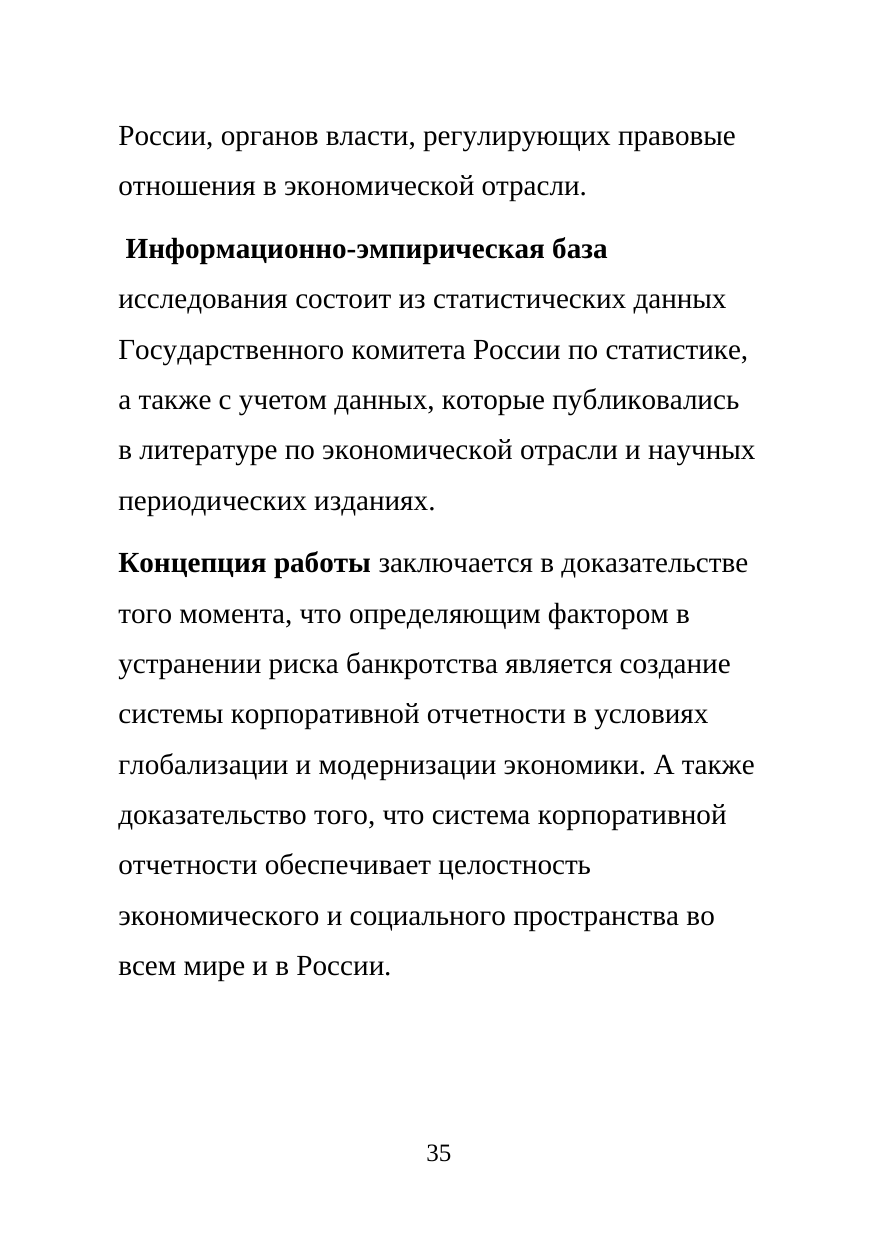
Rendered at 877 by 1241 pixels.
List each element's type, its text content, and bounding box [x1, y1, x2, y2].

list Информационно-эмпирическая база исследования состоит из статистических данных Государственного комитета России по статистике, а также с учетом данных, которые публиковались в литературе по экономической отрасли и научных периодических изданиях. [118, 231, 759, 516]
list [118, 118, 759, 202]
list Концепция работы заключается в доказательстве того момента, что определяющим фактором в устранении риска банкротства является создание системы корпоративной отчетности в условиях глобализации и модернизации экономики. А также доказательство того, что система корпоративной отчетности обеспечивает целостность экономического и социального пространства во всем мире и в России. [118, 546, 759, 982]
